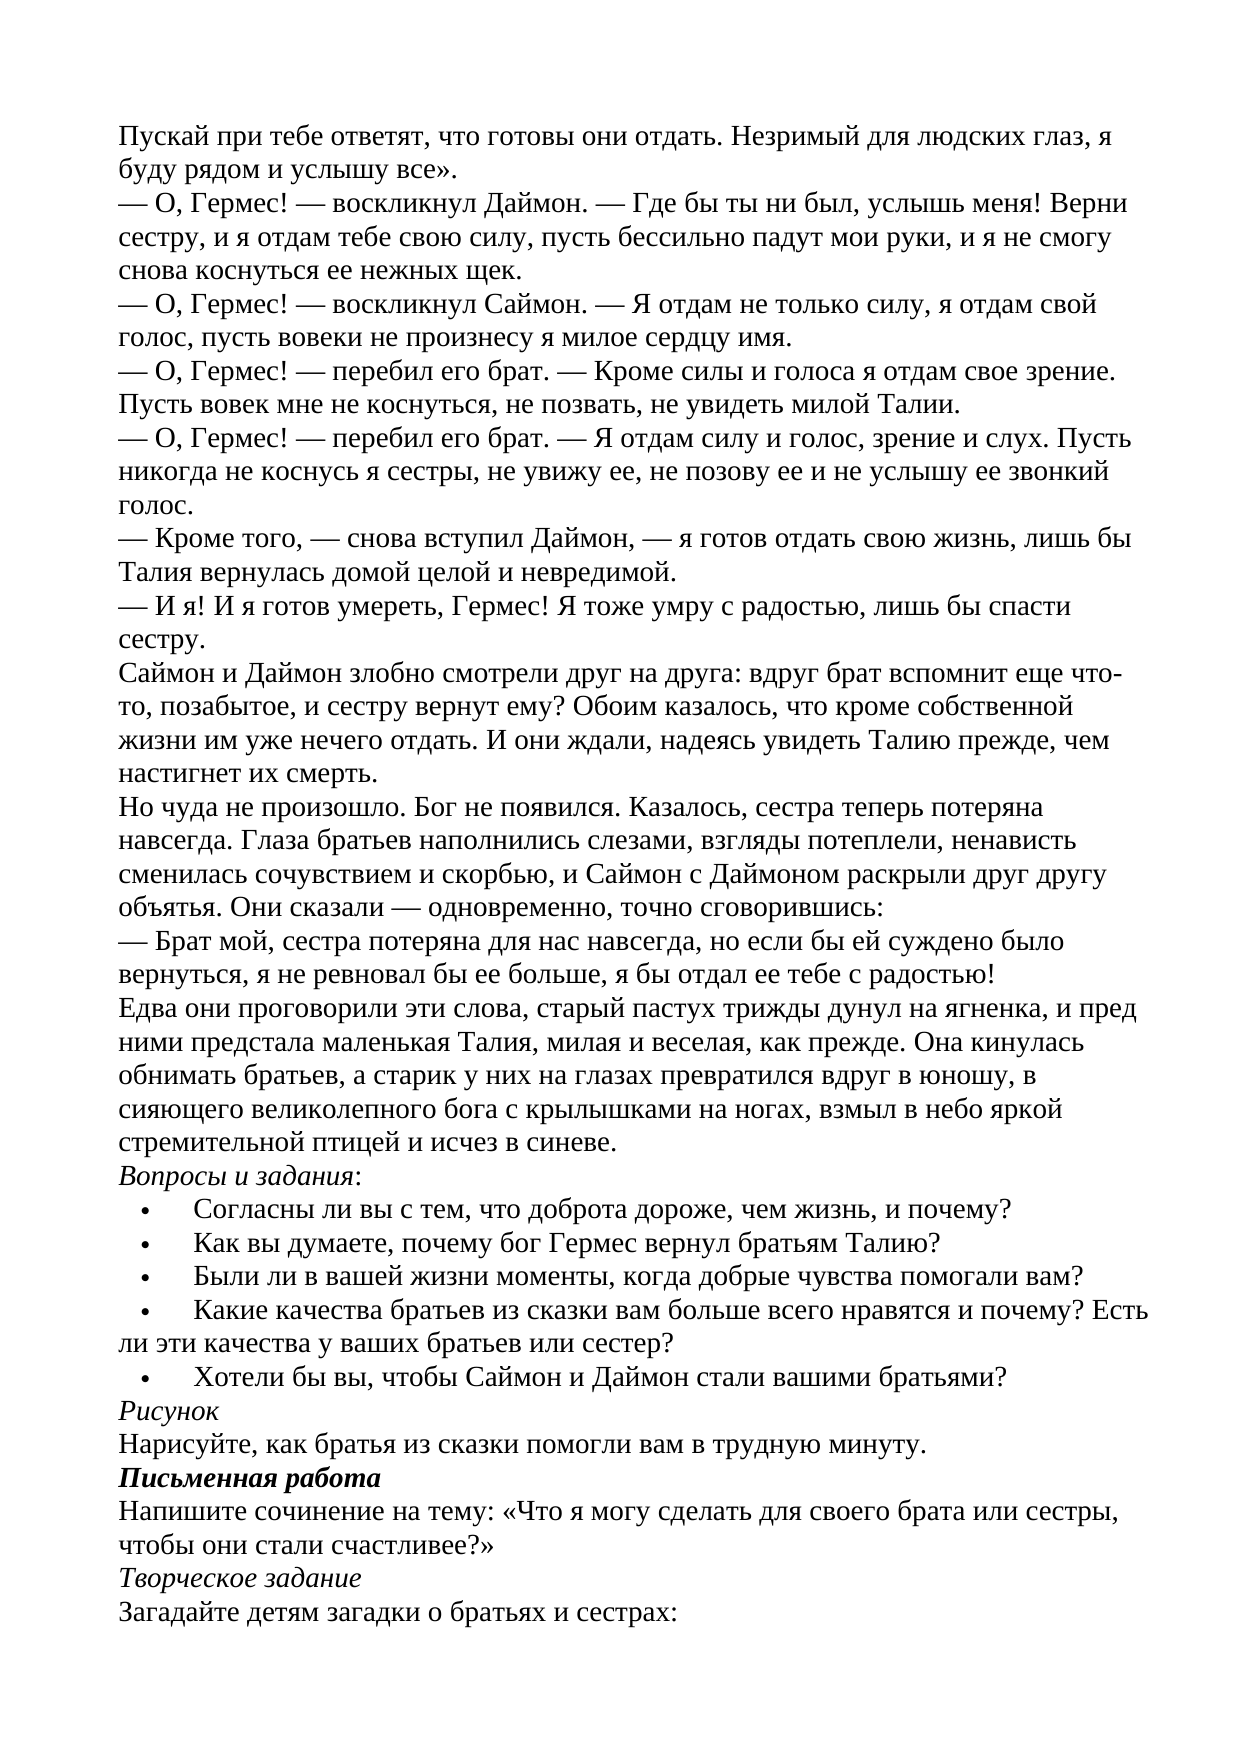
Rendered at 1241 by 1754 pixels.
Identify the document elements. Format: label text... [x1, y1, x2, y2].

text Творческое задание [118, 1560, 1152, 1594]
text Саймон и Даймон злобно смотрели друг на друга: вдруг брат вспомнит еще что-то, позабытое, и сестру вернут ему? Обоим казалось, что кроме собственной жизни им уже нечего отдать. И они ждали, надеясь увидеть Талию прежде, чем настигнет их смерть. [118, 655, 1152, 789]
text Но чуда не произошло. Бог не появился. Казалось, сестра теперь потеряна навсегда. Глаза братьев наполнились слезами, взгляды потеплели, ненависть сменилась сочувствием и скорбью, и Саймон с Даймоном раскрыли друг другу объятья. Они сказали — одновременно, точно сговорившись: [118, 789, 1152, 923]
list Как вы думаете, почему бог Гермес вернул братьям Талию? [118, 1225, 1152, 1258]
text — О, Гермес! — воскликнул Даймон. — Где бы ты ни был, услышь меня! Верни сестру, и я отдам тебе свою силу, пусть бессильно падут мои руки, и я не смогу снова коснуться ее нежных щек. [118, 185, 1152, 286]
text Письменная работа [118, 1460, 1152, 1493]
text — Брат мой, сестра потеряна для нас навсегда, но если бы ей суждено было вернуться, я не ревновал бы ее больше, я бы отдал ее тебе с радостью! [118, 923, 1152, 990]
list Согласны ли вы с тем, что доброта дороже, чем жизнь, и почему? [118, 1191, 1152, 1225]
text — О, Гермес! — воскликнул Саймон. — Я отдам не только силу, я отдам свой голос, пусть вовеки не произнесу я милое сердцу имя. [118, 286, 1152, 353]
list Хотели бы вы, чтобы Саймон и Даймон стали вашими братьями? [118, 1359, 1152, 1393]
text — Кроме того, — снова вступил Даймон, — я готов отдать свою жизнь, лишь бы Талия вернулась домой целой и невредимой. [118, 521, 1152, 588]
list Были ли в вашей жизни моменты, когда добрые чувства помогали вам? [118, 1258, 1152, 1292]
text Едва они проговорили эти слова, старый пастух трижды дунул на ягненка, и пред ними предстала маленькая Талия, милая и веселая, как прежде. Она кинулась обнимать братьев, а старик у них на глазах превратился вдруг в юношу, в сияющего великолепного бога с крылышками на ногах, взмыл в небо яркой стремительной птицей и исчез в синеве. [118, 990, 1152, 1158]
list Какие качества братьев из сказки вам больше всего нравятся и почему? Есть ли эти качества у ваших братьев или сестер? [118, 1292, 1152, 1359]
text Вопросы и задания: [118, 1158, 1152, 1191]
text — О, Гермес! — перебил его брат. — Кроме силы и голоса я отдам свое зрение. Пусть вовек мне не коснуться, не позвать, не увидеть милой Талии. [118, 353, 1152, 420]
text Нарисуйте, как братья из сказки помогли вам в трудную минуту. [118, 1426, 1152, 1460]
text Загадайте детям загадки о братьях и сестрах: [118, 1594, 1152, 1627]
text Напишите сочинение на тему: «Что я могу сделать для своего брата или сестры, чтобы они стали счастливее?» [118, 1493, 1152, 1560]
text Рисунок [118, 1393, 1152, 1426]
text — О, Гермес! — перебил его брат. — Я отдам силу и голос, зрение и слух. Пусть никогда не коснусь я сестры, не увижу ее, не позову ее и не услышу ее звонкий голос. [118, 420, 1152, 521]
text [118, 118, 1152, 185]
text — И я! И я готов умереть, Гермес! Я тоже умру с радостью, лишь бы спасти сестру. [118, 588, 1152, 655]
